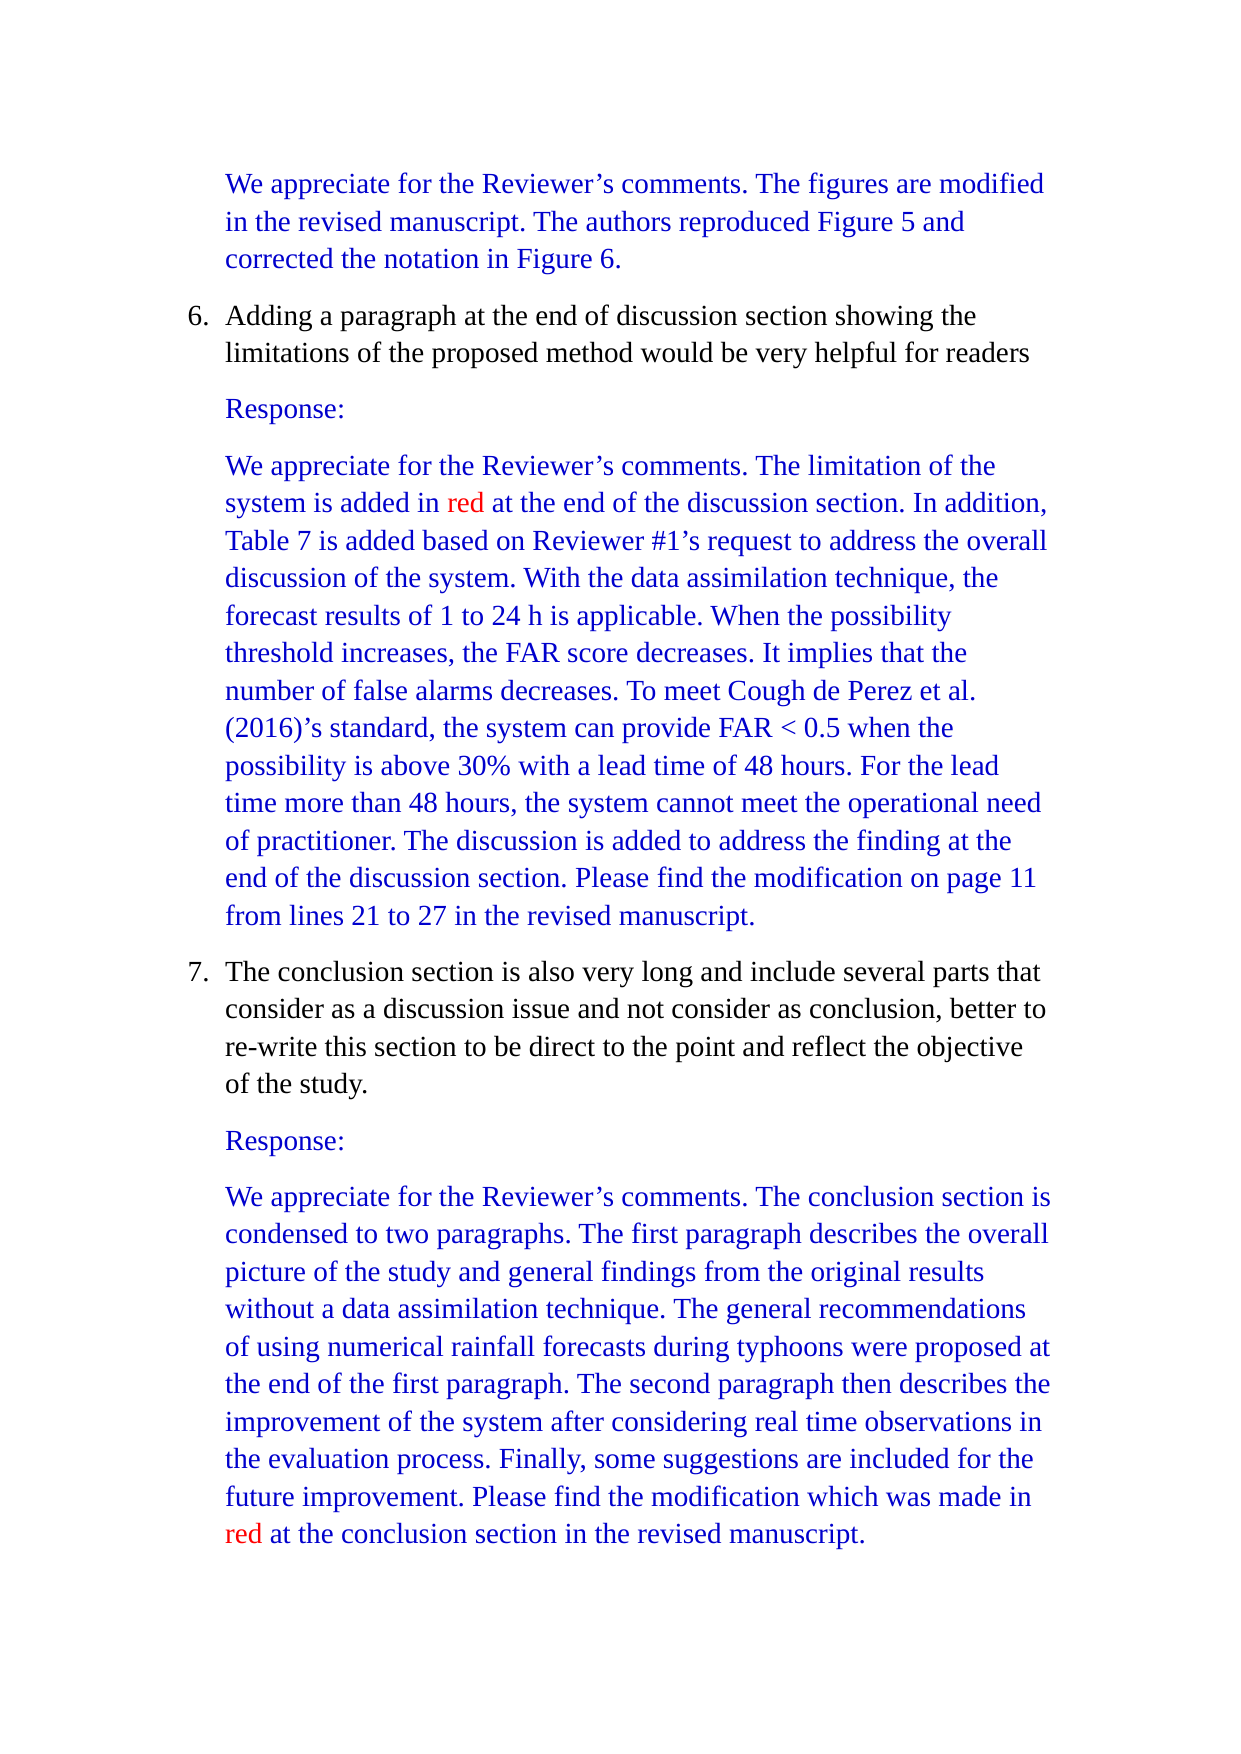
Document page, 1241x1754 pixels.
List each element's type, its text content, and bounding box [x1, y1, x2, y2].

list Response: [225, 1121, 1053, 1158]
list We appreciate for the Reviewer’s comments. The limitation of the system is added in red at the end of the discussion section. In addition, Table 7 is added based on Reviewer #1’s request to address the overall discussion of the system. With the data assimilation technique, the forecast results of 1 to 24 h is applicable. When the possibility threshold increases, the FAR score decreases. It implies that the number of false alarms decreases. To meet Cough de Perez et al. (2016)’s standard, the system can provide FAR < 0.5 when the possibility is above 30% with a lead time of 48 hours. For the lead time more than 48 hours, the system cannot meet the operational need of practitioner. The discussion is added to address the finding at the end of the discussion section. Please find the modification on page 11 from lines 21 to 27 in the revised manuscript. [225, 446, 1053, 933]
list Response: [225, 389, 1053, 427]
list We appreciate for the Reviewer’s comments. The conclusion section is condensed to two paragraphs. The first paragraph describes the overall picture of the study and general findings from the original results without a data assimilation technique. The general recommendations of using numerical rainfall forecasts during typhoons were proposed at the end of the first paragraph. The second paragraph then describes the improvement of the system after considering real time observations in the evaluation process. Finally, some suggestions are included for the future improvement. Please find the modification which was made in red at the conclusion section in the revised manuscript. [225, 1177, 1053, 1552]
list Adding a paragraph at the end of discussion section showing the limitations of the proposed method would be very helpful for readers [187, 296, 1053, 371]
list The conclusion section is also very long and include several parts that consider as a discussion issue and not consider as conclusion, better to re-write this section to be direct to the point and reflect the objective of the study. [187, 952, 1053, 1102]
list We appreciate for the Reviewer’s comments. The figures are modified in the revised manuscript. The authors reproduced Figure 5 and corrected the notation in Figure 6. [225, 164, 1053, 277]
